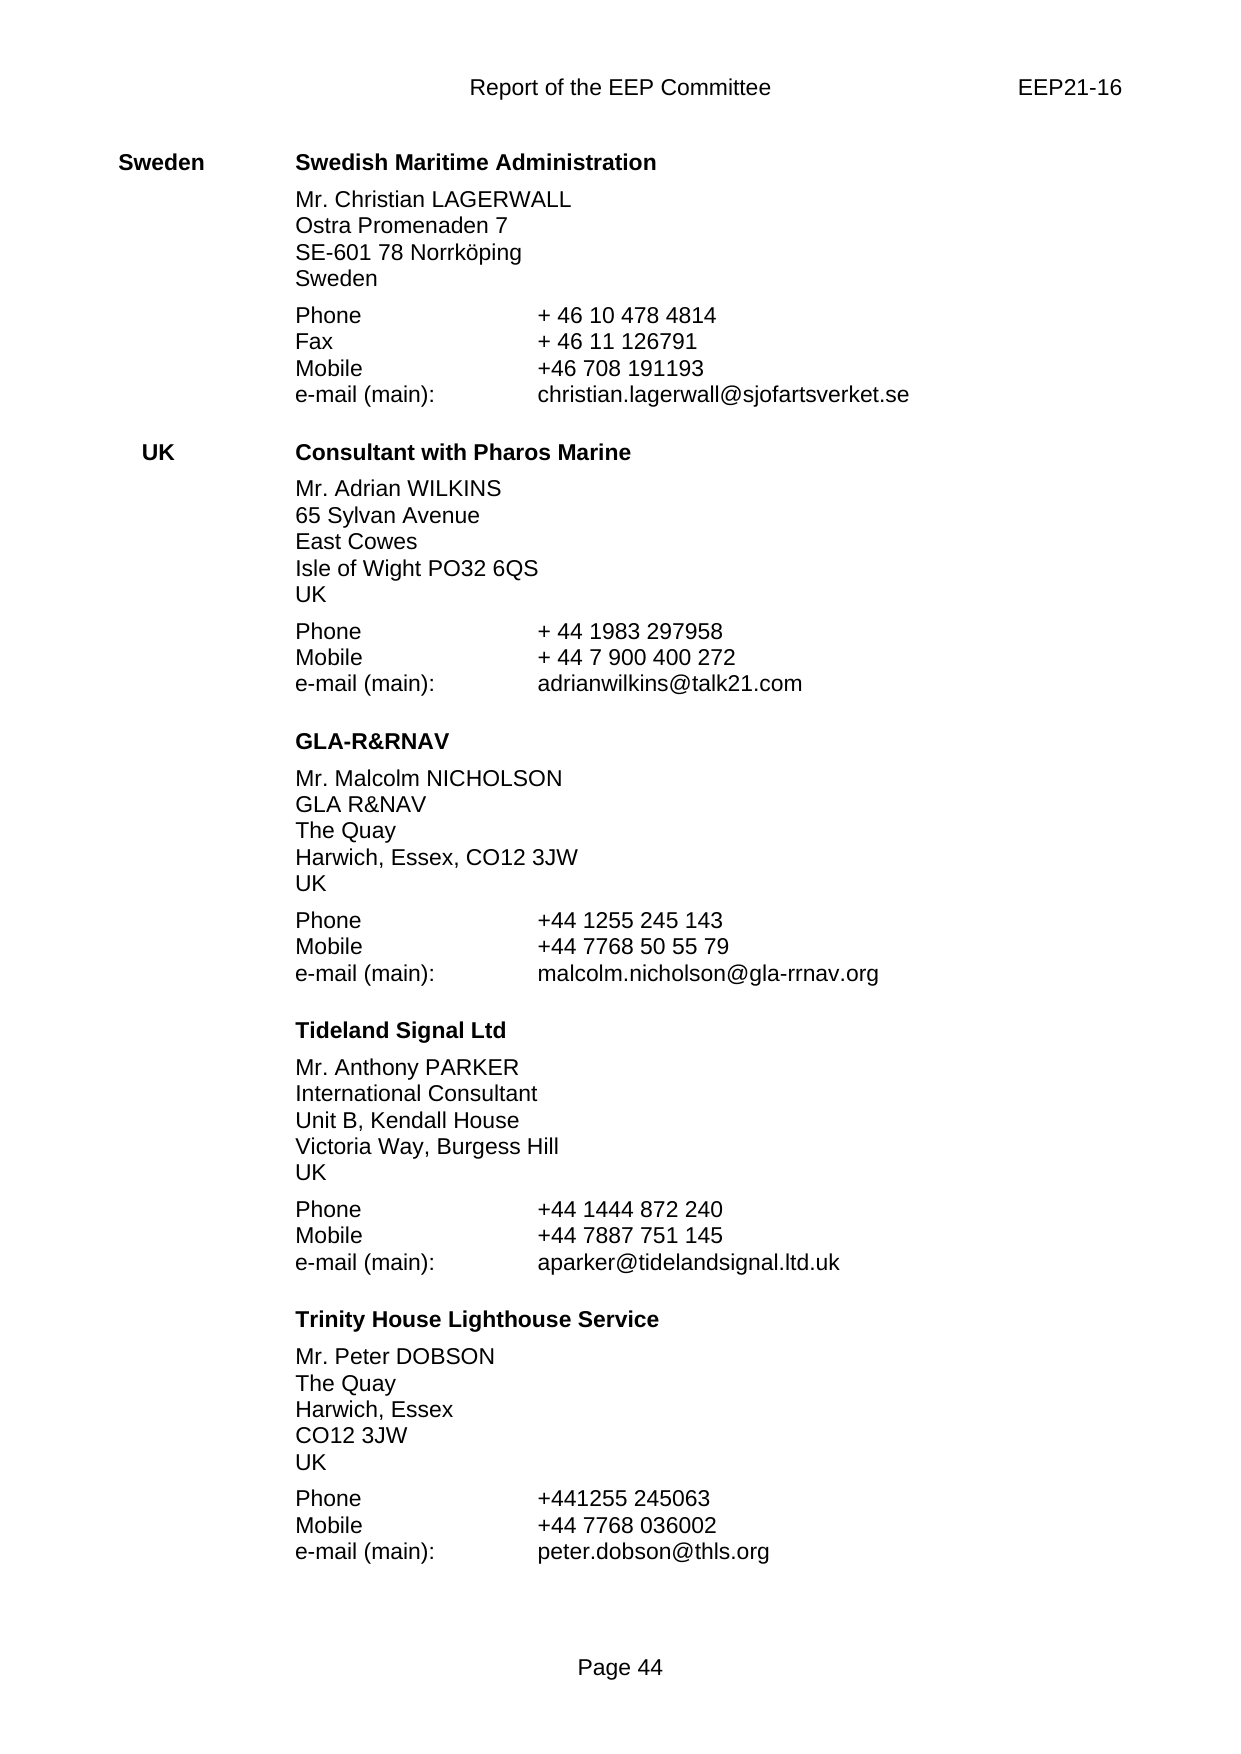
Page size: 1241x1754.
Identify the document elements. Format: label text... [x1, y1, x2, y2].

text International Consultant [118, 1080, 1122, 1107]
text SE-601 78 Norrköping [118, 239, 1122, 265]
text The Quay [118, 817, 1122, 844]
text Phone +44 1255 245 143 [118, 907, 1122, 933]
text Fax + 46 11 126791 [118, 328, 1122, 355]
text Phone +44 1444 872 240 [118, 1196, 1122, 1222]
text Harwich, Essex, CO12 3JW [118, 844, 1122, 870]
text Mobile + 44 7 900 400 272 [118, 644, 1122, 670]
text e-mail (main): adrianwilkins@talk21.com [118, 670, 1122, 697]
text Sweden [118, 265, 1122, 292]
text 65 Sylvan Avenue [118, 502, 1122, 528]
text Ostra Promenaden 7 [118, 212, 1122, 239]
text e-mail (main): christian.lagerwall@sjofartsverket.se [118, 381, 1122, 407]
text e-mail (main): peter.dobson@thls.org [118, 1538, 1122, 1564]
text Mobile +44 7768 50 55 79 [118, 933, 1122, 959]
text UK [118, 1449, 1122, 1475]
text Isle of Wight PO32 6QS [118, 554, 1122, 581]
text Trinity House Lighthouse Service [118, 1306, 1122, 1333]
text Harwich, Essex [118, 1396, 1122, 1422]
text Unit B, Kendall House [118, 1107, 1122, 1133]
text Victoria Way, Burgess Hill [118, 1133, 1122, 1159]
text Phone +441255 245063 [118, 1485, 1122, 1512]
text Mobile +44 7768 036002 [118, 1512, 1122, 1538]
text Mr. Malcolm NICHOLSON [118, 765, 1122, 791]
text Mr. Adrian WILKINS [118, 475, 1122, 502]
text UK [118, 870, 1122, 896]
text Tideland Signal Ltd [118, 1017, 1122, 1043]
text Phone + 44 1983 297958 [118, 618, 1122, 644]
text CO12 3JW [118, 1422, 1122, 1449]
text Mobile +44 7887 751 145 [118, 1222, 1122, 1249]
text GLA R&NAV [118, 791, 1122, 817]
text UK Consultant with Pharos Marine [118, 439, 1122, 465]
text UK [118, 1159, 1122, 1186]
text Mobile +46 708 191193 [118, 355, 1122, 381]
text The Quay [118, 1369, 1122, 1396]
text East Cowes [118, 528, 1122, 554]
text GLA-R&RNAV [118, 728, 1122, 754]
text e-mail (main): malcolm.nicholson@gla-rrnav.org [118, 959, 1122, 986]
text Mr. Peter DOBSON [118, 1343, 1122, 1369]
text Sweden Swedish Maritime Administration [118, 149, 1122, 176]
text Mr. Anthony PARKER [118, 1054, 1122, 1080]
text Mr. Christian LAGERWALL [118, 186, 1122, 212]
text UK [118, 581, 1122, 607]
text Phone + 46 10 478 4814 [118, 302, 1122, 328]
text e-mail (main): aparker@tidelandsignal.ltd.uk [118, 1249, 1122, 1275]
